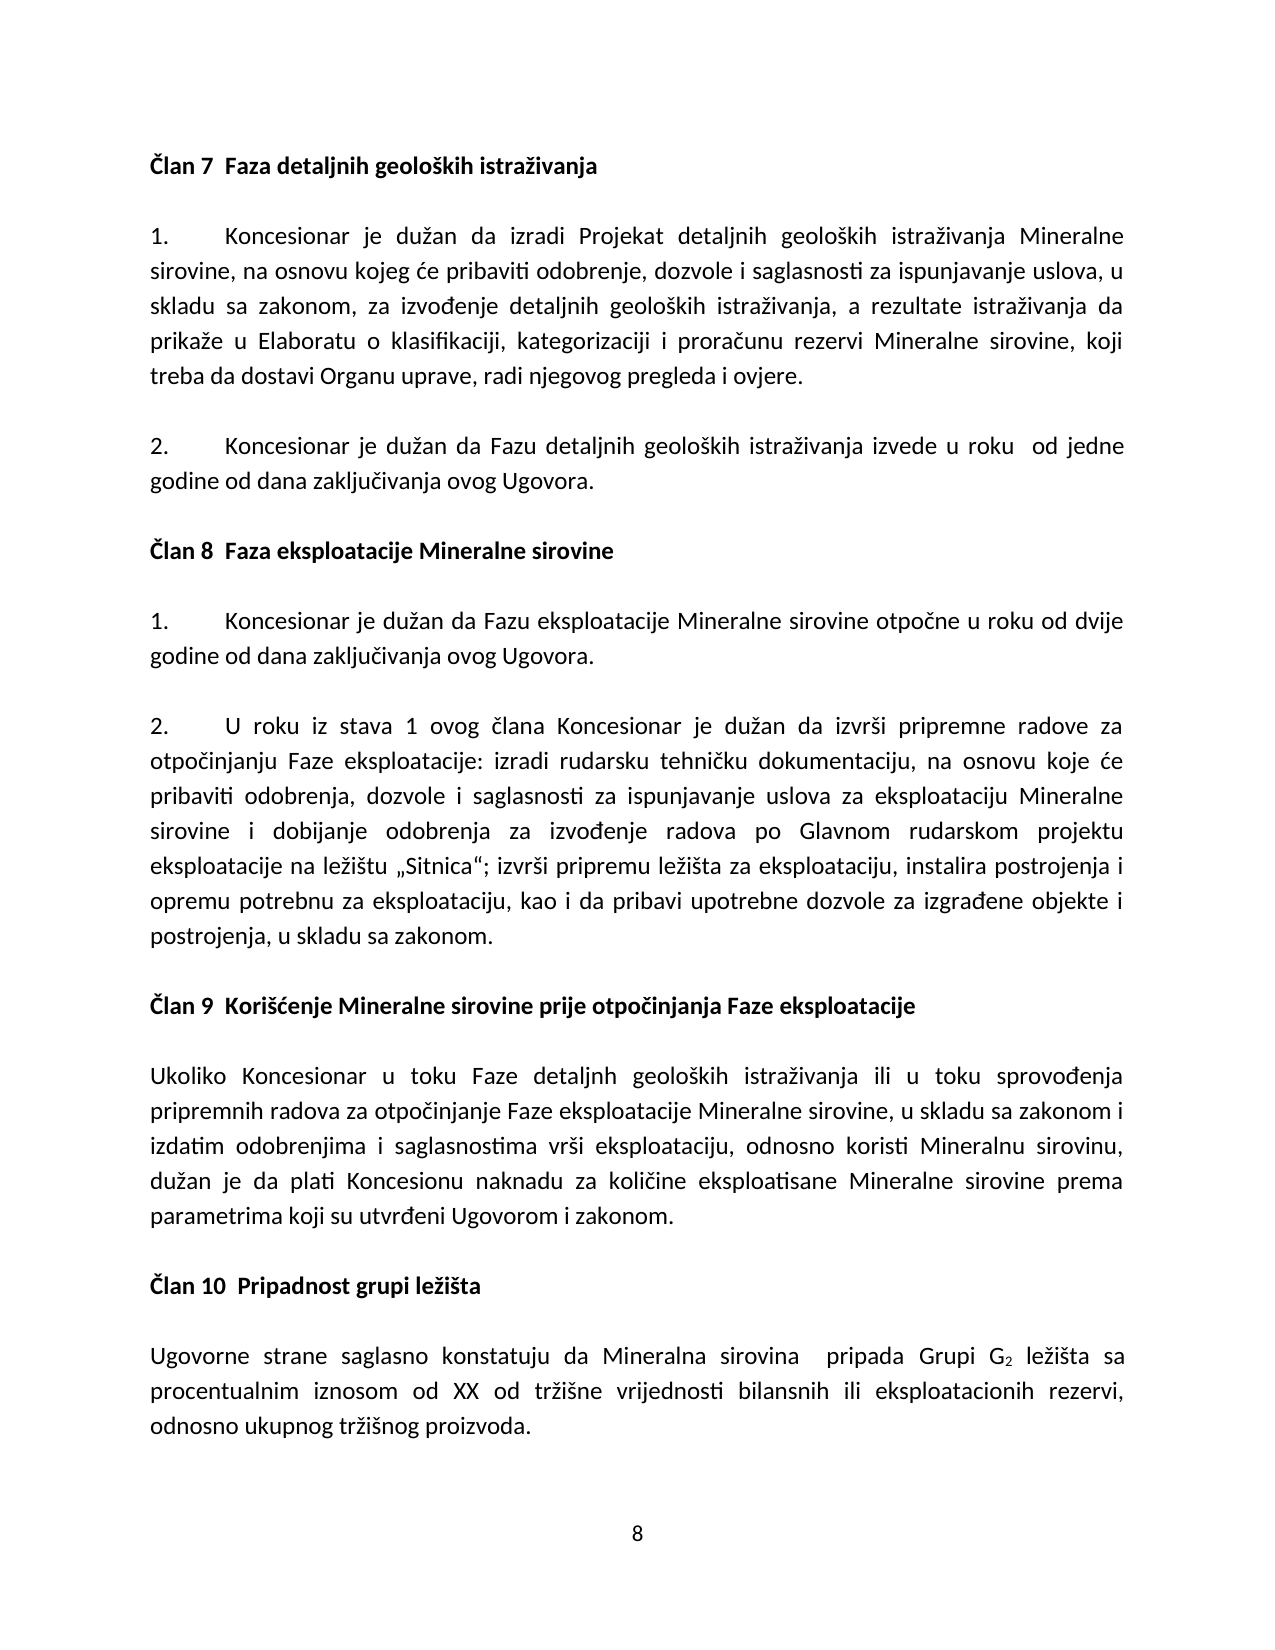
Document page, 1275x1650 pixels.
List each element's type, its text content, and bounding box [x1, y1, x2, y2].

list Faza eksploatacije Mineralne sirovine [150, 535, 1125, 566]
list Koncesionar je dužan da Fazu eksploatacije Mineralne sirovine otpočne u roku od dvije godine od dana zaključivanja ovog Ugovora. [150, 605, 1125, 671]
list Faza detaljnih geoloških istraživanja [150, 150, 1125, 181]
text Član 10 Pripadnost grupi ležišta [150, 1270, 1125, 1301]
list Korišćenje Mineralne sirovine prije otpočinjanja Faze eksploatacije [150, 990, 1125, 1021]
text Ukoliko Koncesionar u toku Faze detaljnh geoloških istraživanja ili u toku sprovođenja pripremnih radova za otpočinjanje Faze eksploatacije Mineralne sirovine, u skladu sa zakonom i izdatim odobrenjima i saglasnostima vrši eksploataciju, odnosno koristi Mineralnu sirovinu, dužan je da plati Koncesionu naknadu za količine eksploatisane Mineralne sirovine prema parametrima koji su utvrđeni Ugovorom i zakonom. [150, 1060, 1125, 1231]
text Ugovorne strane saglasno konstatuju da Mineralna sirovina pripada Grupi G2 ležišta sa procentualnim iznosom od XX od tržišne vrijednosti bilansnih ili eksploatacionih rezervi, odnosno ukupnog tržišnog proizvoda. [150, 1340, 1125, 1441]
list U roku iz stava 1 ovog člana Koncesionar je dužan da izvrši pripremne radove za otpočinjanju Faze eksploatacije: izradi rudarsku tehničku dokumentaciju, na osnovu koje će pribaviti odobrenja, dozvole i saglasnosti za ispunjavanje uslova za eksploataciju Mineralne sirovine i dobijanje odobrenja za izvođenje radova po Glavnom rudarskom projektu eksploatacije na ležištu „Sitnica“; izvrši pripremu ležišta za eksploataciju, instalira postrojenja i opremu potrebnu za eksploataciju, kao i da pribavi upotrebne dozvole za izgrađene objekte i postrojenja, u skladu sa zakonom. [150, 710, 1125, 951]
list Koncesionar je dužan da Fazu detaljnih geoloških istraživanja izvede u roku od jedne godine od dana zaključivanja ovog Ugovora. [150, 430, 1125, 496]
list Koncesionar je dužan da izradi Projekat detaljnih geoloških istraživanja Mineralne sirovine, na osnovu kojeg će pribaviti odobrenje, dozvole i saglasnosti za ispunjavanje uslova, u skladu sa zakonom, za izvođenje detaljnih geoloških istraživanja, a rezultate istraživanja da prikaže u Elaboratu o klasifikaciji, kategorizaciji i proračunu rezervi Mineralne sirovine, koji treba da dostavi Organu uprave, radi njegovog pregleda i ovjere. [150, 220, 1125, 391]
